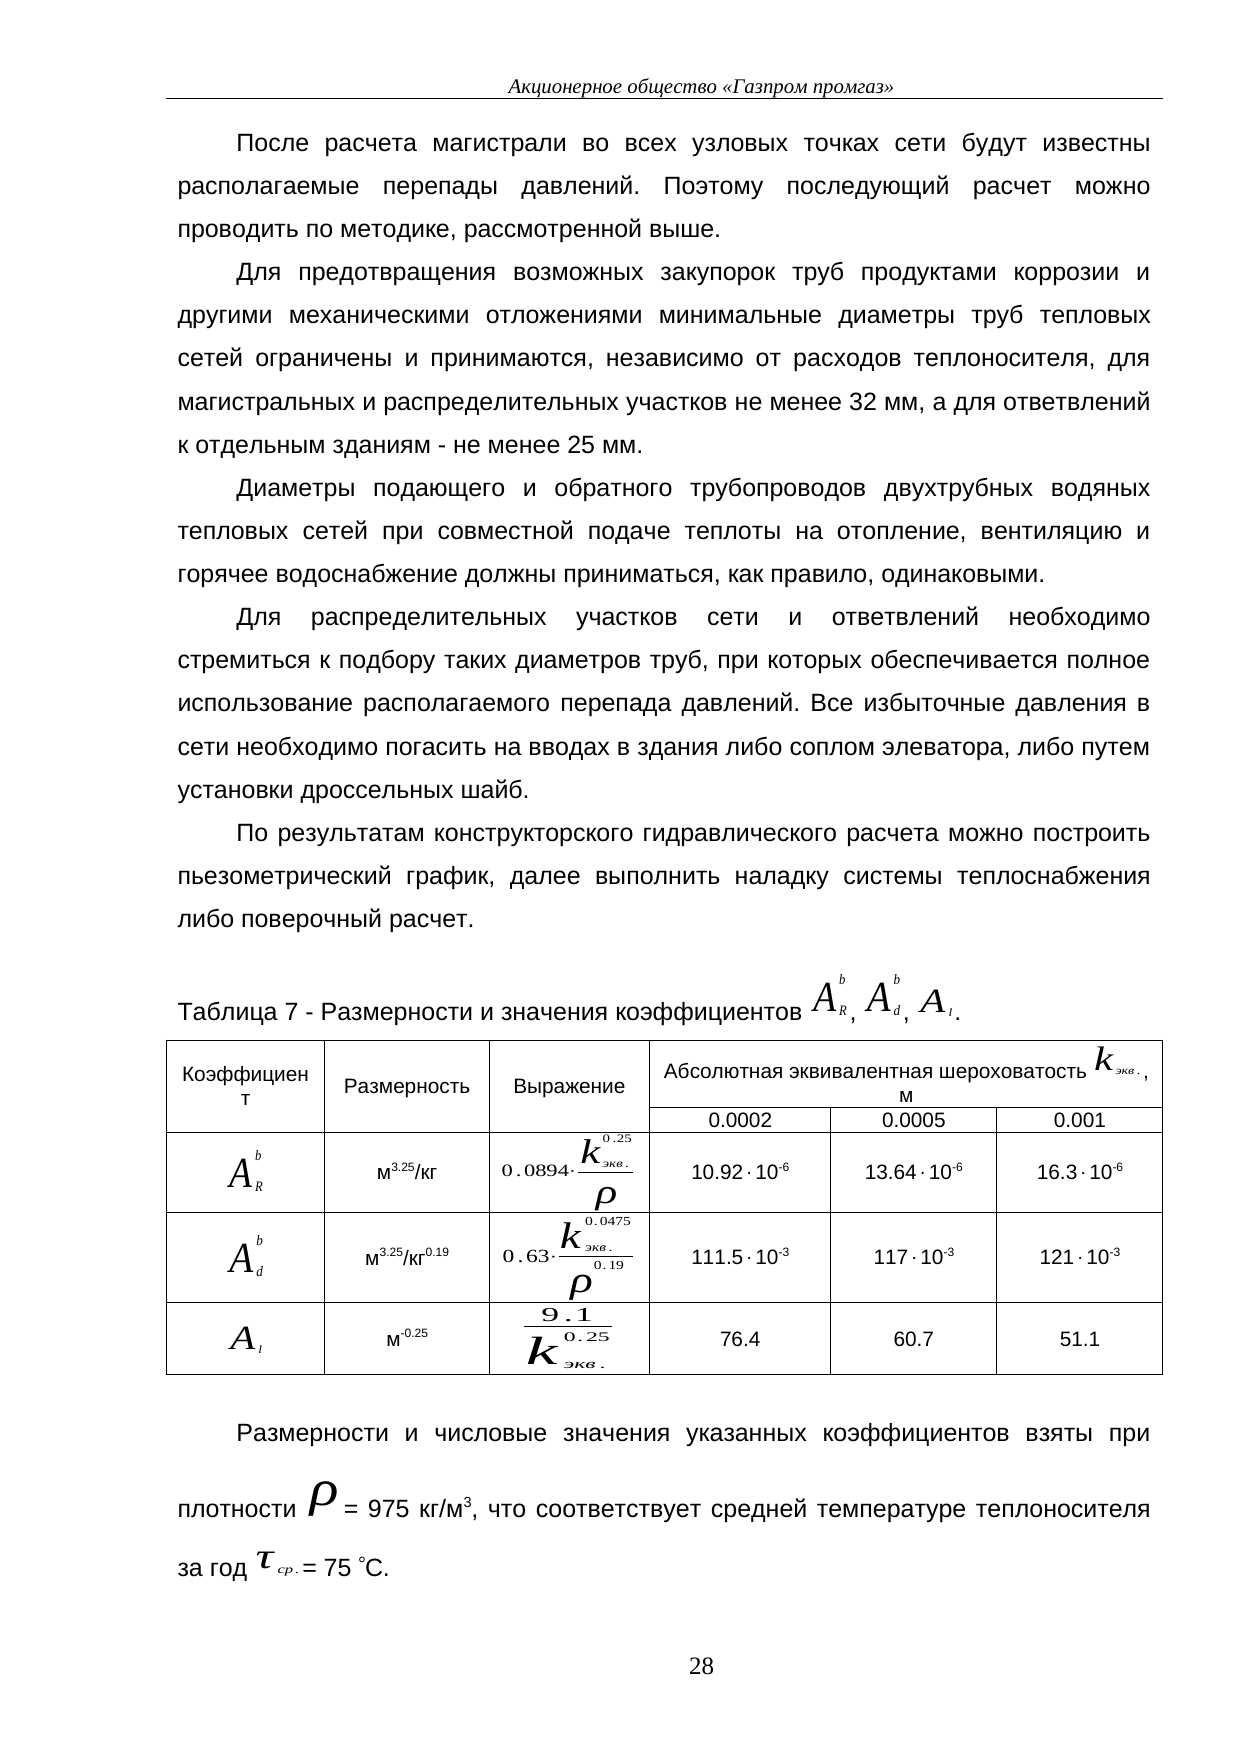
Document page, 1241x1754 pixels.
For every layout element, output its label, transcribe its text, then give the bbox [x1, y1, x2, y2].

table_cell 76.4 [650, 1303, 830, 1374]
table_header Размерность [325, 1041, 489, 1132]
text По результатам конструкторского гидравлического расчета можно построить пьезометрический график, далее выполнить наладку системы теплоснабжения либо поверочный расчет. [177, 818, 1152, 933]
table_header Выражение [490, 1041, 649, 1132]
text Для распределительных участков сети и ответвлений необходимо стремиться к подбору таких диаметров труб, при которых обеспечивается полное использование располагаемого перепада давлений. Все избыточные давления в сети необходимо погасить на вводах в здания либо соплом элеватора, либо путем установки дроссельных шайб. [177, 602, 1152, 803]
table_cell 60.7 [831, 1303, 996, 1374]
table_cell [490, 1303, 649, 1374]
table_cell 111.510-3 [650, 1213, 830, 1302]
table_cell 16.310-6 [997, 1133, 1162, 1212]
table_cell 12110-3 [997, 1213, 1162, 1302]
table_cell 0.0002 [650, 1108, 830, 1132]
table_cell 13.6410-6 [831, 1133, 996, 1212]
table_cell 51.1 [997, 1303, 1162, 1374]
table_cell 0.001 [997, 1108, 1162, 1132]
table_header Коэффициент [167, 1041, 324, 1132]
table_cell [167, 1133, 324, 1212]
table_cell [490, 1133, 649, 1212]
table_cell м3.25/кг0.19 [325, 1213, 489, 1302]
table_cell 11710-3 [831, 1213, 996, 1302]
table_cell 0.0005 [831, 1108, 996, 1132]
text Для предотвращения возможных закупорок труб продуктами коррозии и другими механическими отложениями минимальные диаметры труб тепловых сетей ограничены и принимаются, независимо от расходов теплоносителя, для магистральных и распределительных участков не менее 32 мм, а для ответвлений к отдельным зданиям - не менее 25 мм. [177, 257, 1152, 458]
table_cell [167, 1213, 324, 1302]
table_cell [490, 1213, 649, 1302]
table_cell м3.25/кг [325, 1133, 489, 1212]
table_header Абсолютная эквивалентная шероховатость , м [650, 1041, 1162, 1107]
text Размерности и числовые значения указанных коэффициентов взяты при плотности = 975 кг/м3, что соответствует средней температуре теплоносителя за год = 75 С. [177, 1418, 1152, 1582]
text Диаметры подающего и обратного трубопроводов двухтрубных водяных тепловых сетей при совместной подаче теплоты на отопление, вентиляцию и горячее водоснабжение должны приниматься, как правило, одинаковыми. [177, 473, 1152, 588]
text После расчета магистрали во всех узловых точках сети будут известны располагаемые перепады давлений. Поэтому последующий расчет можно проводить по методике, рассмотренной выше. [177, 128, 1152, 243]
table_cell [167, 1303, 324, 1374]
table_cell 10.9210-6 [650, 1133, 830, 1212]
table_cell м-0.25 [325, 1303, 489, 1374]
